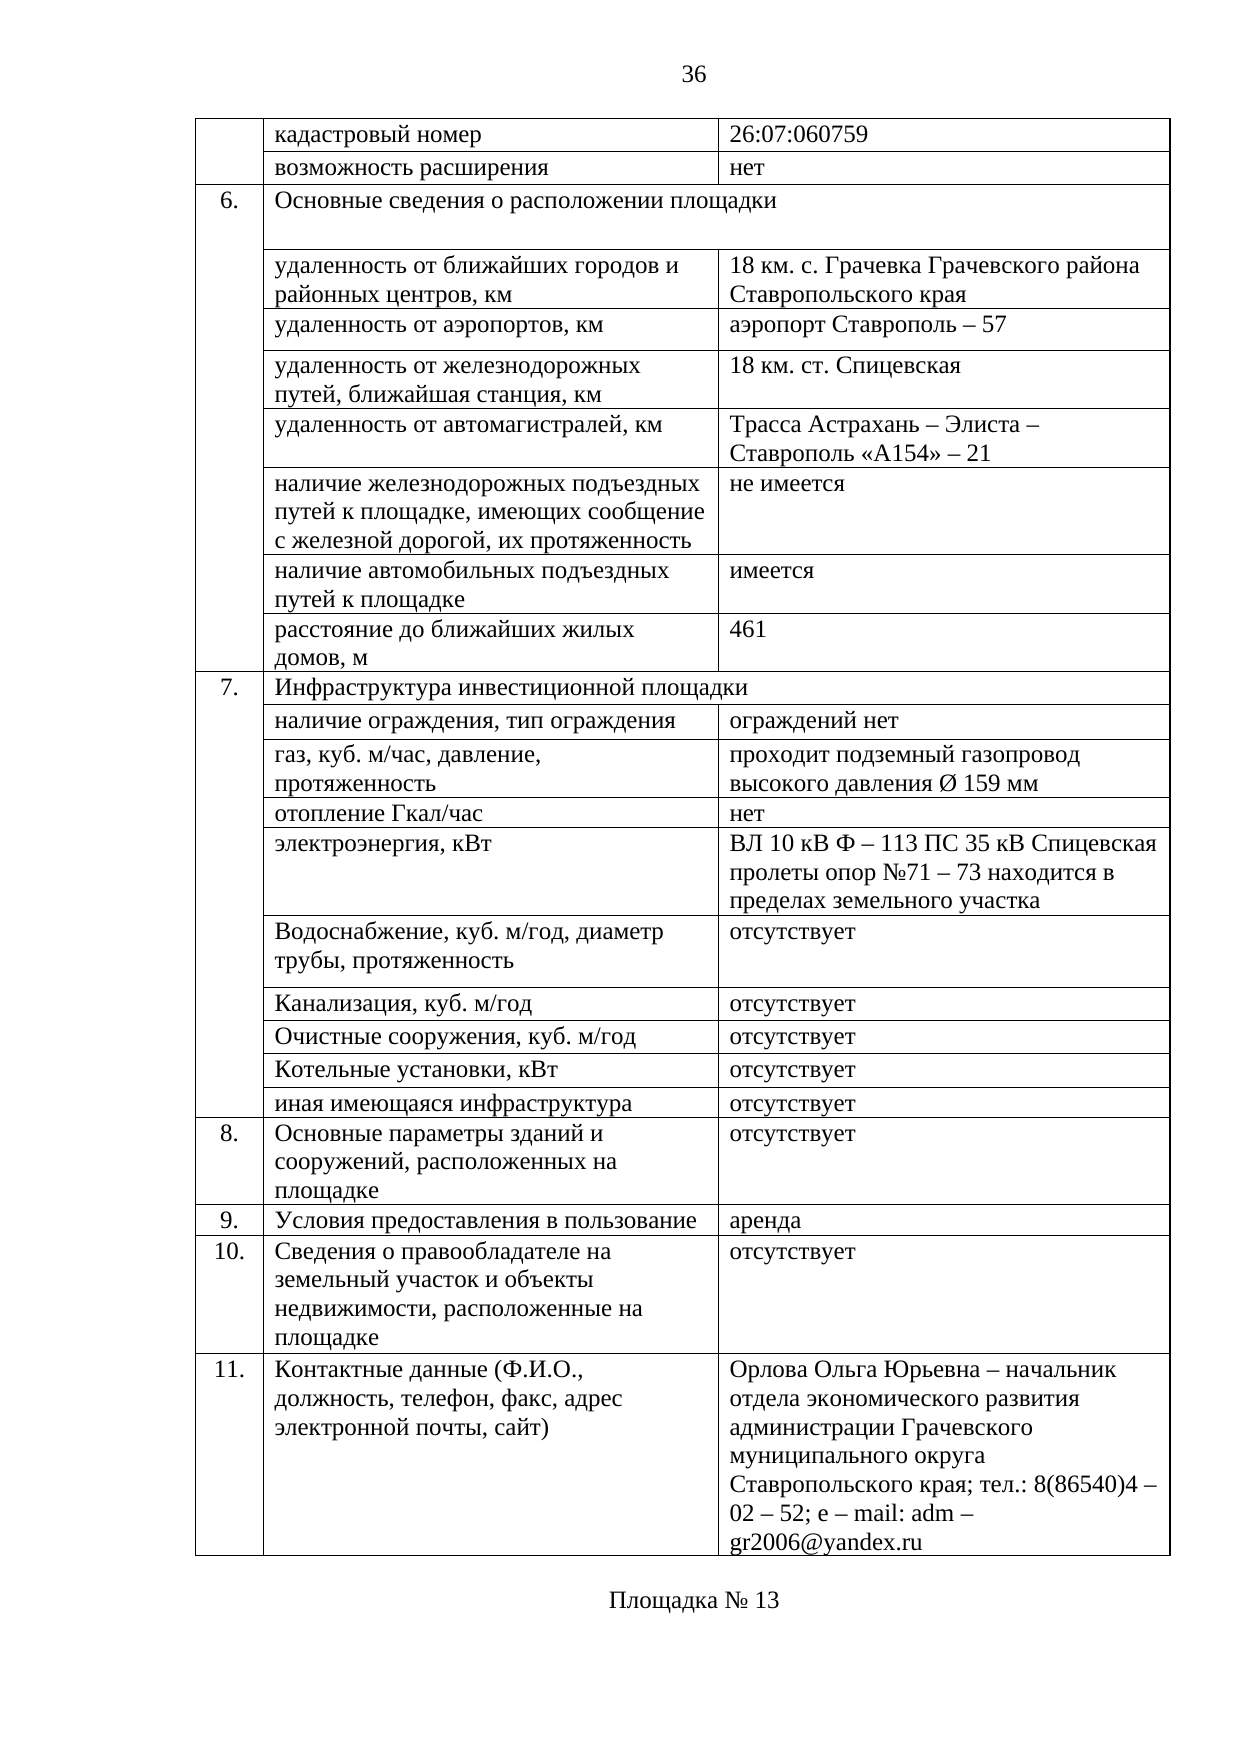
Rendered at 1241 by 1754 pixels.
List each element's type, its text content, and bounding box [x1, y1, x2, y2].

table_cell 9. [196, 1205, 263, 1235]
table_cell удаленность от аэропортов, км [264, 309, 718, 349]
table_cell удаленность от ближайших городов и районных центров, км [264, 250, 718, 308]
text Площадка № 13 [207, 1585, 1181, 1614]
table_cell Сведения о правообладателе на земельный участок и объекты недвижимости, расположенные на площадке [264, 1236, 718, 1353]
table_cell Канализация, куб. м/год [264, 988, 718, 1020]
table_cell 11. [196, 1354, 263, 1555]
table_cell 461 [719, 614, 1169, 671]
table_cell наличие автомобильных подъездных путей к площадке [264, 555, 718, 613]
table_cell нет [719, 798, 1169, 827]
table_cell 10. [196, 1236, 263, 1353]
table_cell наличие ограждения, тип ограждения [264, 705, 718, 738]
table_cell наличие железнодорожных подъездных путей к площадке, имеющих сообщение с железной дорогой, их протяженность [264, 468, 718, 554]
table_cell возможность расширения [264, 152, 718, 184]
table_cell 18 км. ст. Спицевская [719, 351, 1169, 408]
table_cell иная имеющаяся инфраструктура [264, 1088, 718, 1117]
table_cell проходит подземный газопровод высокого давления Ø 159 мм [719, 740, 1169, 797]
table_cell Основные сведения о расположении площадки [264, 185, 1169, 249]
table_cell 26:07:060759 [719, 119, 1169, 151]
table_cell ограждений нет [719, 705, 1169, 738]
table_cell 8. [196, 1118, 263, 1204]
table_cell Трасса Астрахань – Элиста – Ставрополь «А154» – 21 [719, 409, 1169, 467]
table_cell Инфраструктура инвестиционной площадки [264, 672, 1169, 704]
table_cell кадастровый номер [264, 119, 718, 151]
table_cell отсутствует [719, 916, 1169, 987]
table_cell отсутствует [719, 1054, 1169, 1087]
table_cell отсутствует [719, 1236, 1169, 1353]
table_cell аэропорт Ставрополь – 57 [719, 309, 1169, 349]
table_cell Водоснабжение, куб. м/год, диаметр трубы, протяженность [264, 916, 718, 987]
table_cell отсутствует [719, 1118, 1169, 1204]
table_cell 7. [196, 672, 263, 1117]
table_cell Очистные сооружения, куб. м/год [264, 1021, 718, 1053]
table_cell отсутствует [719, 1021, 1169, 1053]
table_cell газ, куб. м/час, давление, протяженность [264, 740, 718, 797]
table_cell Котельные установки, кВт [264, 1054, 718, 1087]
table_cell электроэнергия, кВт [264, 828, 718, 915]
table_cell Орлова Ольга Юрьевна – начальник отдела экономического развития администрации Грачевского муниципального округа Ставропольского края; тел.: 8(86540)4 – 02 – 52; e – mail: adm – gr2006@yandex.ru [719, 1354, 1169, 1555]
table_cell 6. [196, 185, 263, 671]
table_cell ВЛ 10 кВ Ф – 113 ПС 35 кВ Спицевская пролеты опор №71 – 73 находится в пределах земельного участка [719, 828, 1169, 915]
table_cell не имеется [719, 468, 1169, 554]
table_cell имеется [719, 555, 1169, 613]
table_cell 18 км. с. Грачевка Грачевского района Ставропольского края [719, 250, 1169, 308]
table_cell удаленность от автомагистралей, км [264, 409, 718, 467]
table_cell Контактные данные (Ф.И.О., должность, телефон, факс, адрес электронной почты, сайт) [264, 1354, 718, 1555]
table_cell Условия предоставления в пользование [264, 1205, 718, 1235]
table_cell расстояние до ближайших жилых домов, м [264, 614, 718, 671]
table_cell отопление Гкал/час [264, 798, 718, 827]
table_cell отсутствует [719, 988, 1169, 1020]
table_cell удаленность от железнодорожных путей, ближайшая станция, км [264, 351, 718, 408]
table_cell Основные параметры зданий и сооружений, расположенных на площадке [264, 1118, 718, 1204]
table_cell аренда [719, 1205, 1169, 1235]
table_cell нет [719, 152, 1169, 184]
table_cell отсутствует [719, 1088, 1169, 1117]
